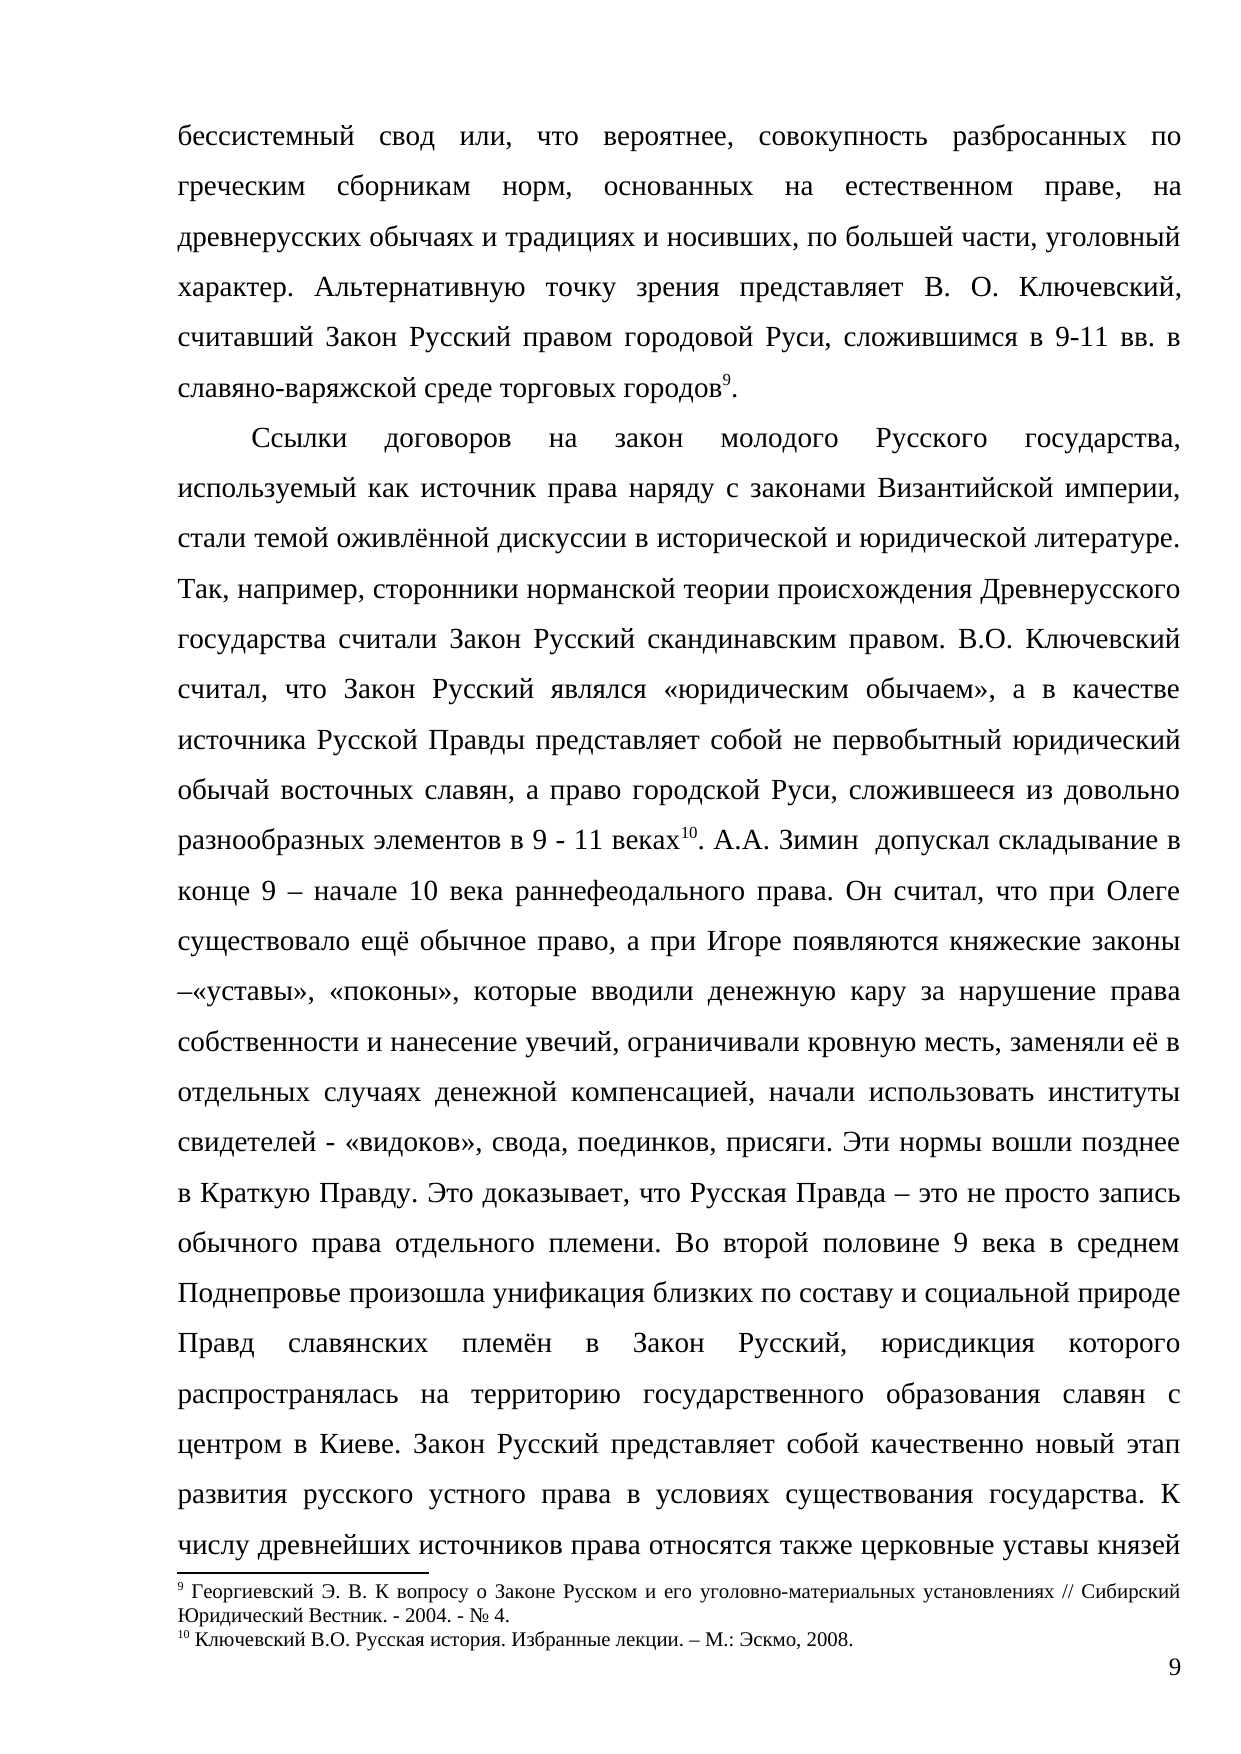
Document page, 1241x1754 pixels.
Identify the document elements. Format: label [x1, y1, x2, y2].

text [177, 118, 1182, 403]
text [177, 420, 1181, 1560]
